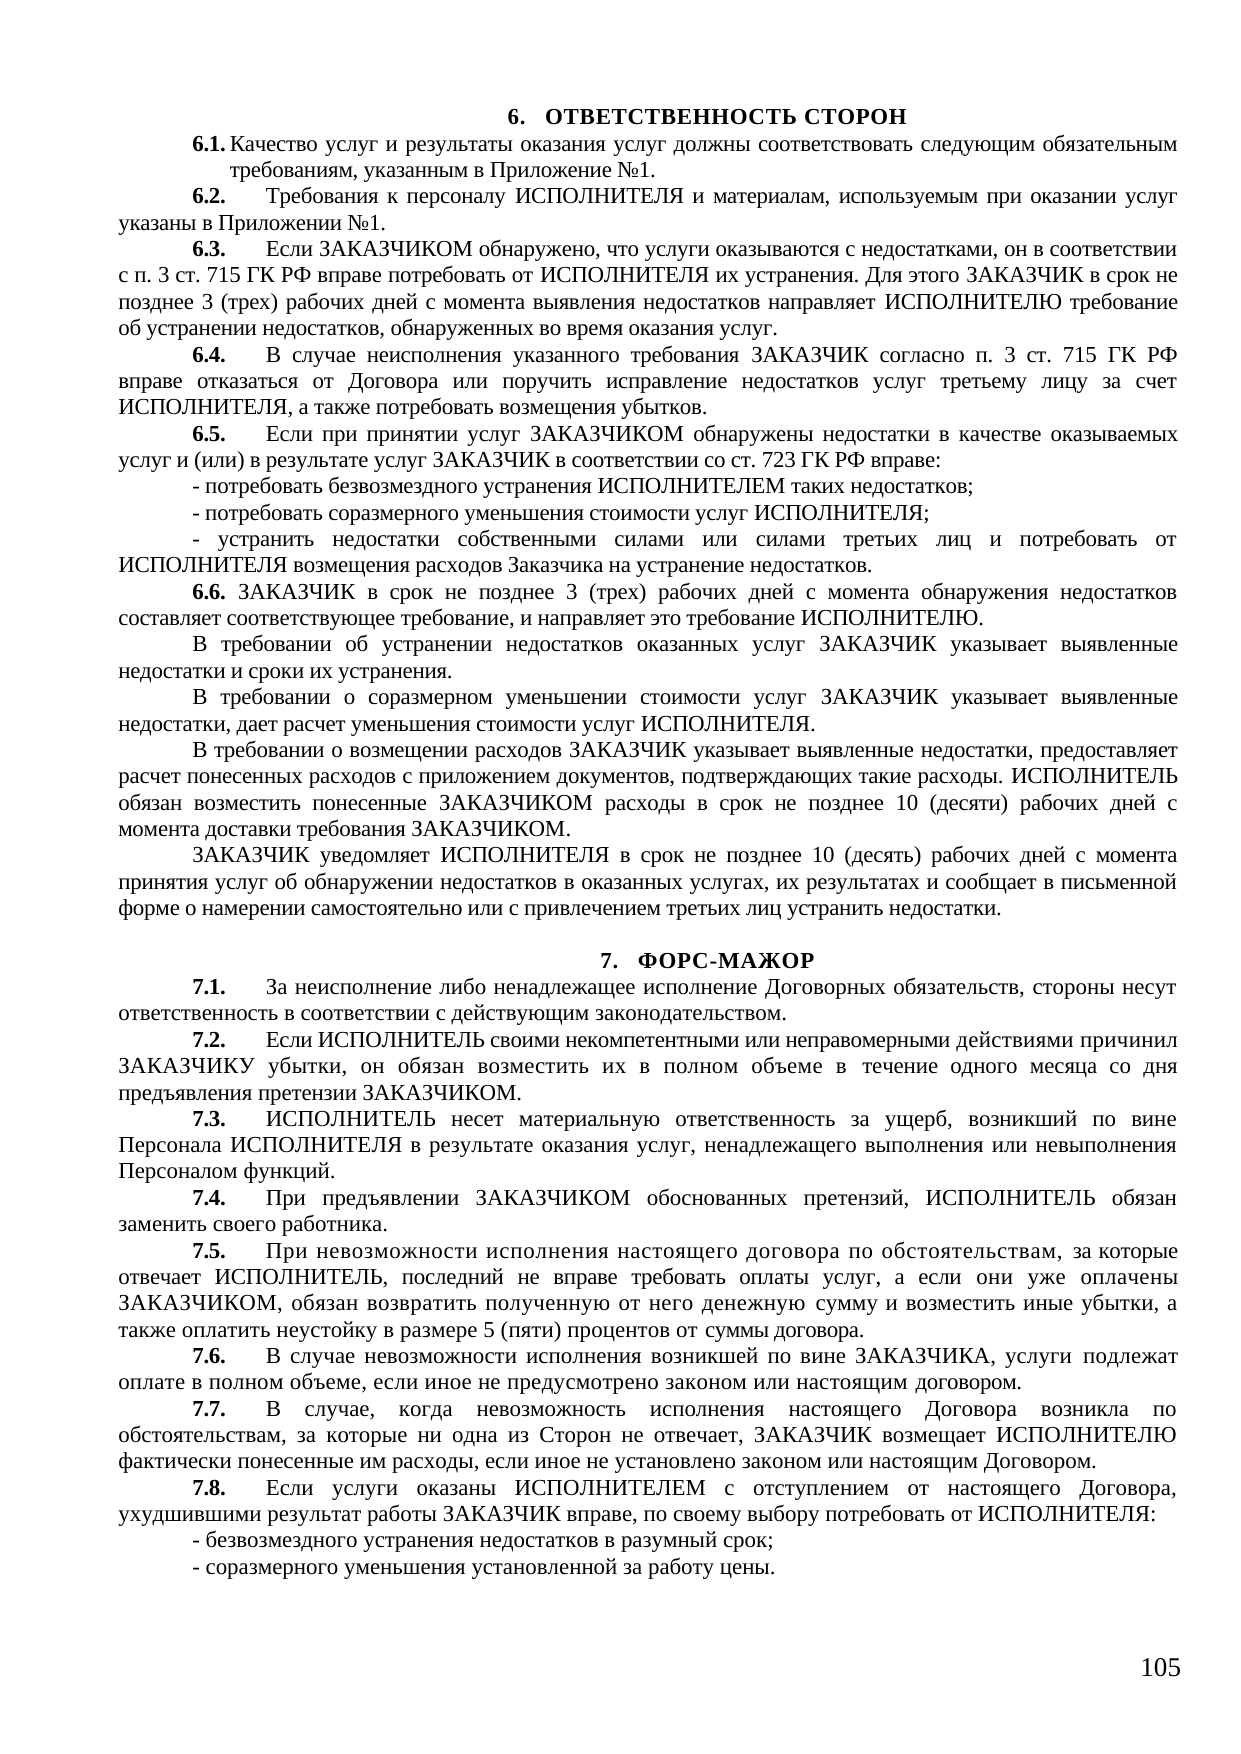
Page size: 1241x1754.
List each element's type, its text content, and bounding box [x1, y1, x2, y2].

list ОТВЕТСТВЕННОСТЬ СТОРОН [236, 103, 1178, 130]
text - устранить недостатки собственными силами или силами третьих лиц и потребовать от ИСПОЛНИТЕЛЯ возмещения расходов Заказчика на устранение недостатков. [118, 525, 1178, 578]
text 6.6. ЗАКАЗЧИК в срок не позднее 3 (трех) рабочих дней с момента обнаружения недостатков составляет соответствующее требование, и направляет это требование ИСПОЛНИТЕЛЮ. [118, 578, 1178, 631]
list Если ЗАКАЗЧИКОМ обнаружено, что услуги оказываются с недостатками, он в соответствии с п. 3 ст. 715 ГК РФ вправе потребовать от ИСПОЛНИТЕЛЯ их устранения. Для этого ЗАКАЗЧИК в срок не позднее 3 (трех) рабочих дней с момента выявления недостатков направляет ИСПОЛНИТЕЛЮ требование об устранении недостатков, обнаруженных во время оказания услуг. [118, 235, 1178, 341]
text - потребовать безвозмездного устранения ИСПОЛНИТЕЛЕМ таких недостатков; [118, 472, 1178, 499]
list Если услуги оказаны ИСПОЛНИТЕЛЕМ с отступлением от настоящего Договора, ухудшившими результат работы ЗАКАЗЧИК вправе, по своему выбору потребовать от ИСПОЛНИТЕЛЯ: [118, 1474, 1178, 1527]
list ИСПОЛНИТЕЛЬ несет материальную ответственность за ущерб, возникший по вине Персонала ИСПОЛНИТЕЛЯ в результате оказания услуг, ненадлежащего выполнения или невыполнения Персоналом функций. [118, 1105, 1178, 1184]
list В случае, когда невозможность исполнения настоящего Договора возникла по обстоятельствам, за которые ни одна из Сторон не отвечает, ЗАКАЗЧИК возмещает ИСПОЛНИТЕЛЮ фактически понесенные им расходы, если иное не установлено законом или настоящим Договором. [118, 1395, 1178, 1474]
list В случае неисполнения указанного требования ЗАКАЗЧИК согласно п. 3 ст. 715 ГК РФ вправе отказаться от Договора или поручить исправление недостатков услуг третьему лицу за счет ИСПОЛНИТЕЛЯ, а также потребовать возмещения убытков. [118, 341, 1178, 420]
text - соразмерного уменьшения установленной за работу цены. [118, 1553, 1181, 1579]
text ЗАКАЗЧИК уведомляет ИСПОЛНИТЕЛЯ в срок не позднее 10 (десять) рабочих дней с момента принятия услуг об обнаружении недостатков в оказанных услугах, их результатах и сообщает в письменной форме о намерении самостоятельно или с привлечением третьих лиц устранить недостатки. [118, 841, 1178, 920]
list За неисполнение либо ненадлежащее исполнение Договорных обязательств, стороны несут ответственность в соответствии с действующим законодательством. [118, 973, 1178, 1026]
list Если ИСПОЛНИТЕЛЬ своими некомпетентными или неправомерными действиями причинил ЗАКАЗЧИКУ убытки, он обязан возместить их в полном объеме в течение одного месяца со дня предъявления претензии ЗАКАЗЧИКОМ. [118, 1026, 1178, 1105]
text В требовании о соразмерном уменьшении стоимости услуг ЗАКАЗЧИК указывает выявленные недостатки, дает расчет уменьшения стоимости услуг ИСПОЛНИТЕЛЯ. [118, 683, 1178, 736]
text В требовании о возмещении расходов ЗАКАЗЧИК указывает выявленные недостатки, предоставляет расчет понесенных расходов с приложением документов, подтверждающих такие расходы. ИСПОЛНИТЕЛЬ обязан возместить понесенные ЗАКАЗЧИКОМ расходы в срок не позднее 10 (десяти) рабочих дней с момента доставки требования ЗАКАЗЧИКОМ. [118, 736, 1178, 841]
text - потребовать соразмерного уменьшения стоимости услуг ИСПОЛНИТЕЛЯ; [118, 499, 1178, 525]
list В случае невозможности исполнения возникшей по вине ЗАКАЗЧИКА, услуги подлежат оплате в полном объеме, если иное не предусмотрено законом или настоящим договором. [118, 1342, 1178, 1395]
list При предъявлении ЗАКАЗЧИКОМ обоснованных претензий, ИСПОЛНИТЕЛЬ обязан заменить своего работника. [118, 1184, 1178, 1237]
list Если при принятии услуг ЗАКАЗЧИКОМ обнаружены недостатки в качестве оказываемых услуг и (или) в результате услуг ЗАКАЗЧИК в соответствии со ст. 723 ГК РФ вправе: [118, 420, 1178, 472]
list ФОРС-МАЖОР [236, 947, 1178, 973]
text - безвозмездного устранения недостатков в разумный срок; [118, 1527, 1181, 1553]
list Качество услуг и результаты оказания услуг должны соответствовать следующим обязательным требованиям, указанным в Приложение №1. [192, 130, 1178, 182]
list При невозможности исполнения настоящего договора по обстоятельствам, за которые отвечает ИСПОЛНИТЕЛЬ, последний не вправе требовать оплаты услуг, а если они уже оплачены ЗАКАЗЧИКОМ, обязан возвратить полученную от него денежную сумму и возместить иные убытки, а также оплатить неустойку в размере 5 (пяти) процентов от суммы договора. [118, 1237, 1178, 1342]
text В требовании об устранении недостатков оказанных услуг ЗАКАЗЧИК указывает выявленные недостатки и сроки их устранения. [118, 631, 1178, 683]
list Требования к персоналу ИСПОЛНИТЕЛЯ и материалам, используемым при оказании услуг указаны в Приложении №1. [118, 182, 1178, 235]
